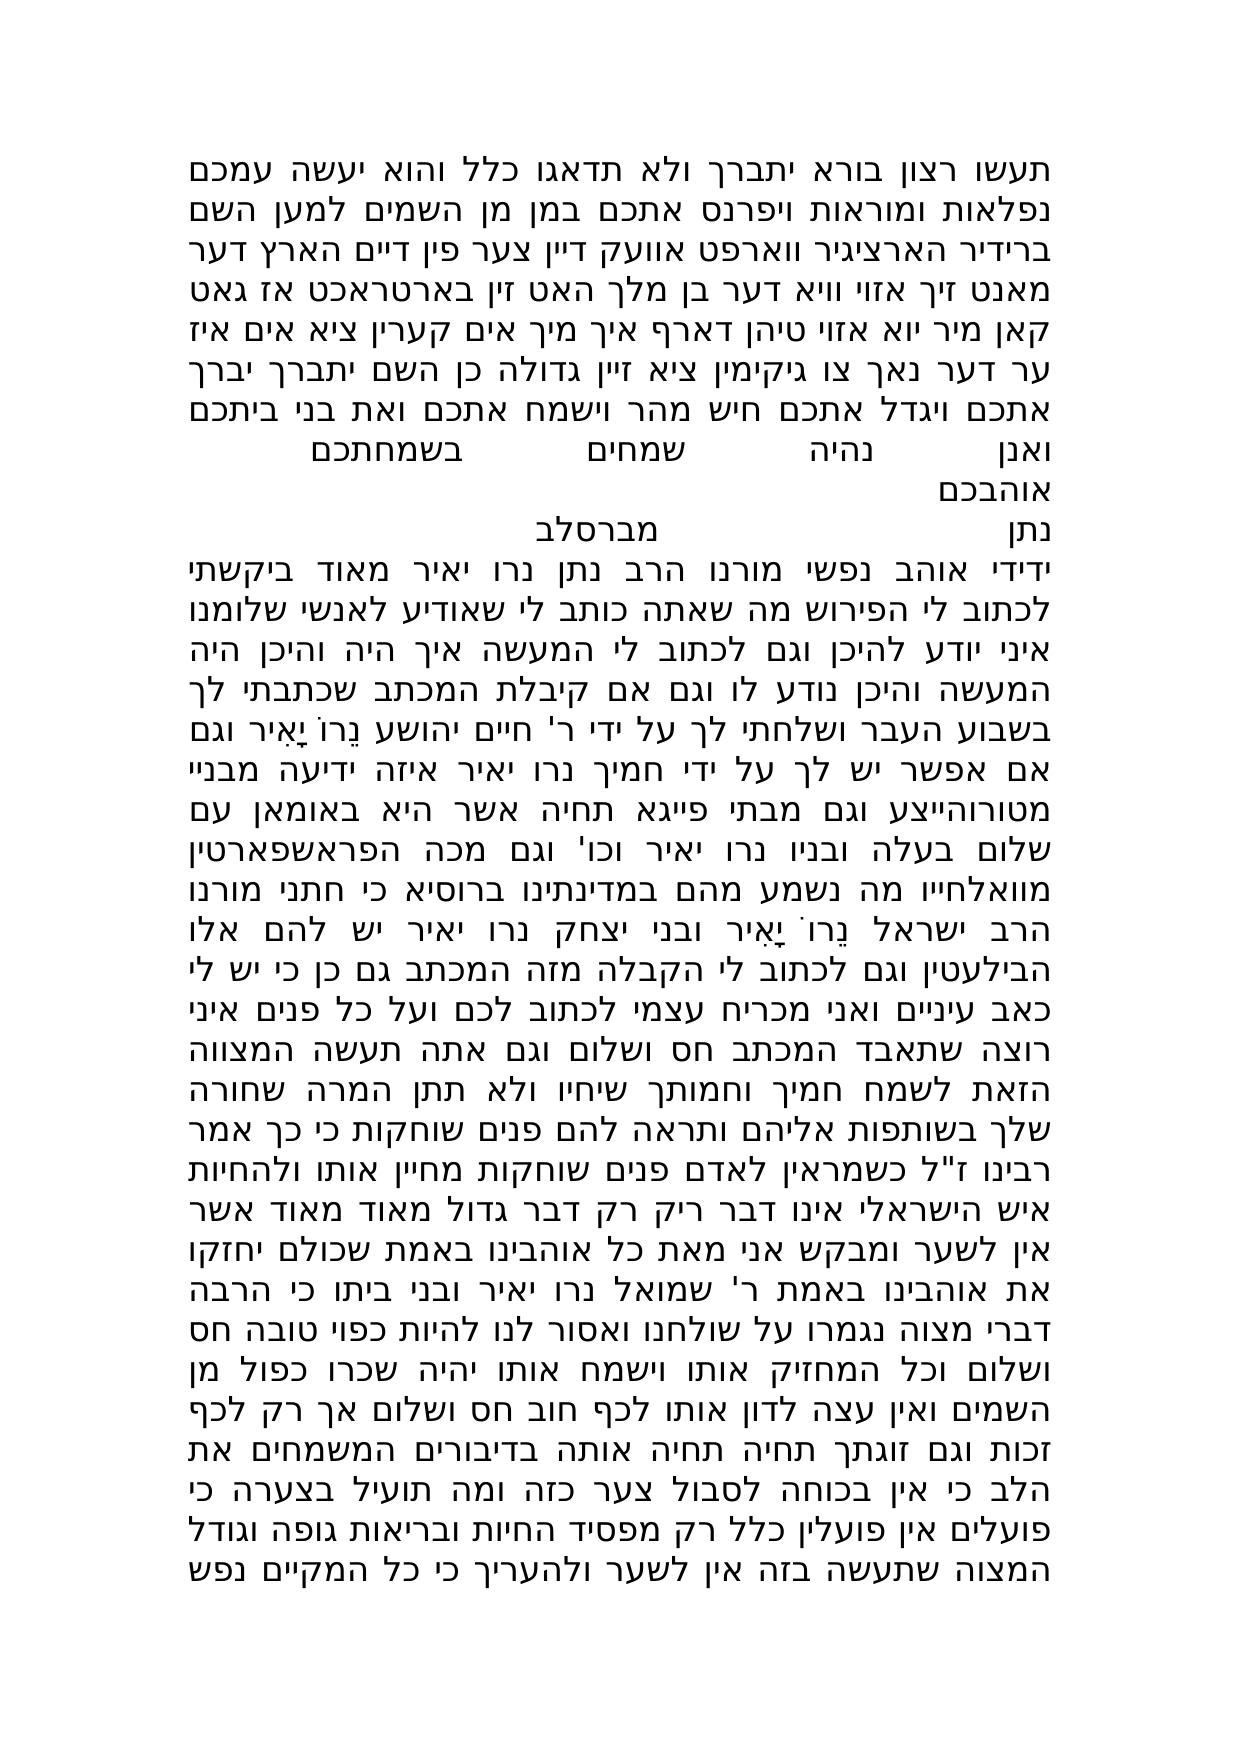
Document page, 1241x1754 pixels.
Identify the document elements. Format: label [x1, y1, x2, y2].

text [187, 150, 1053, 1590]
